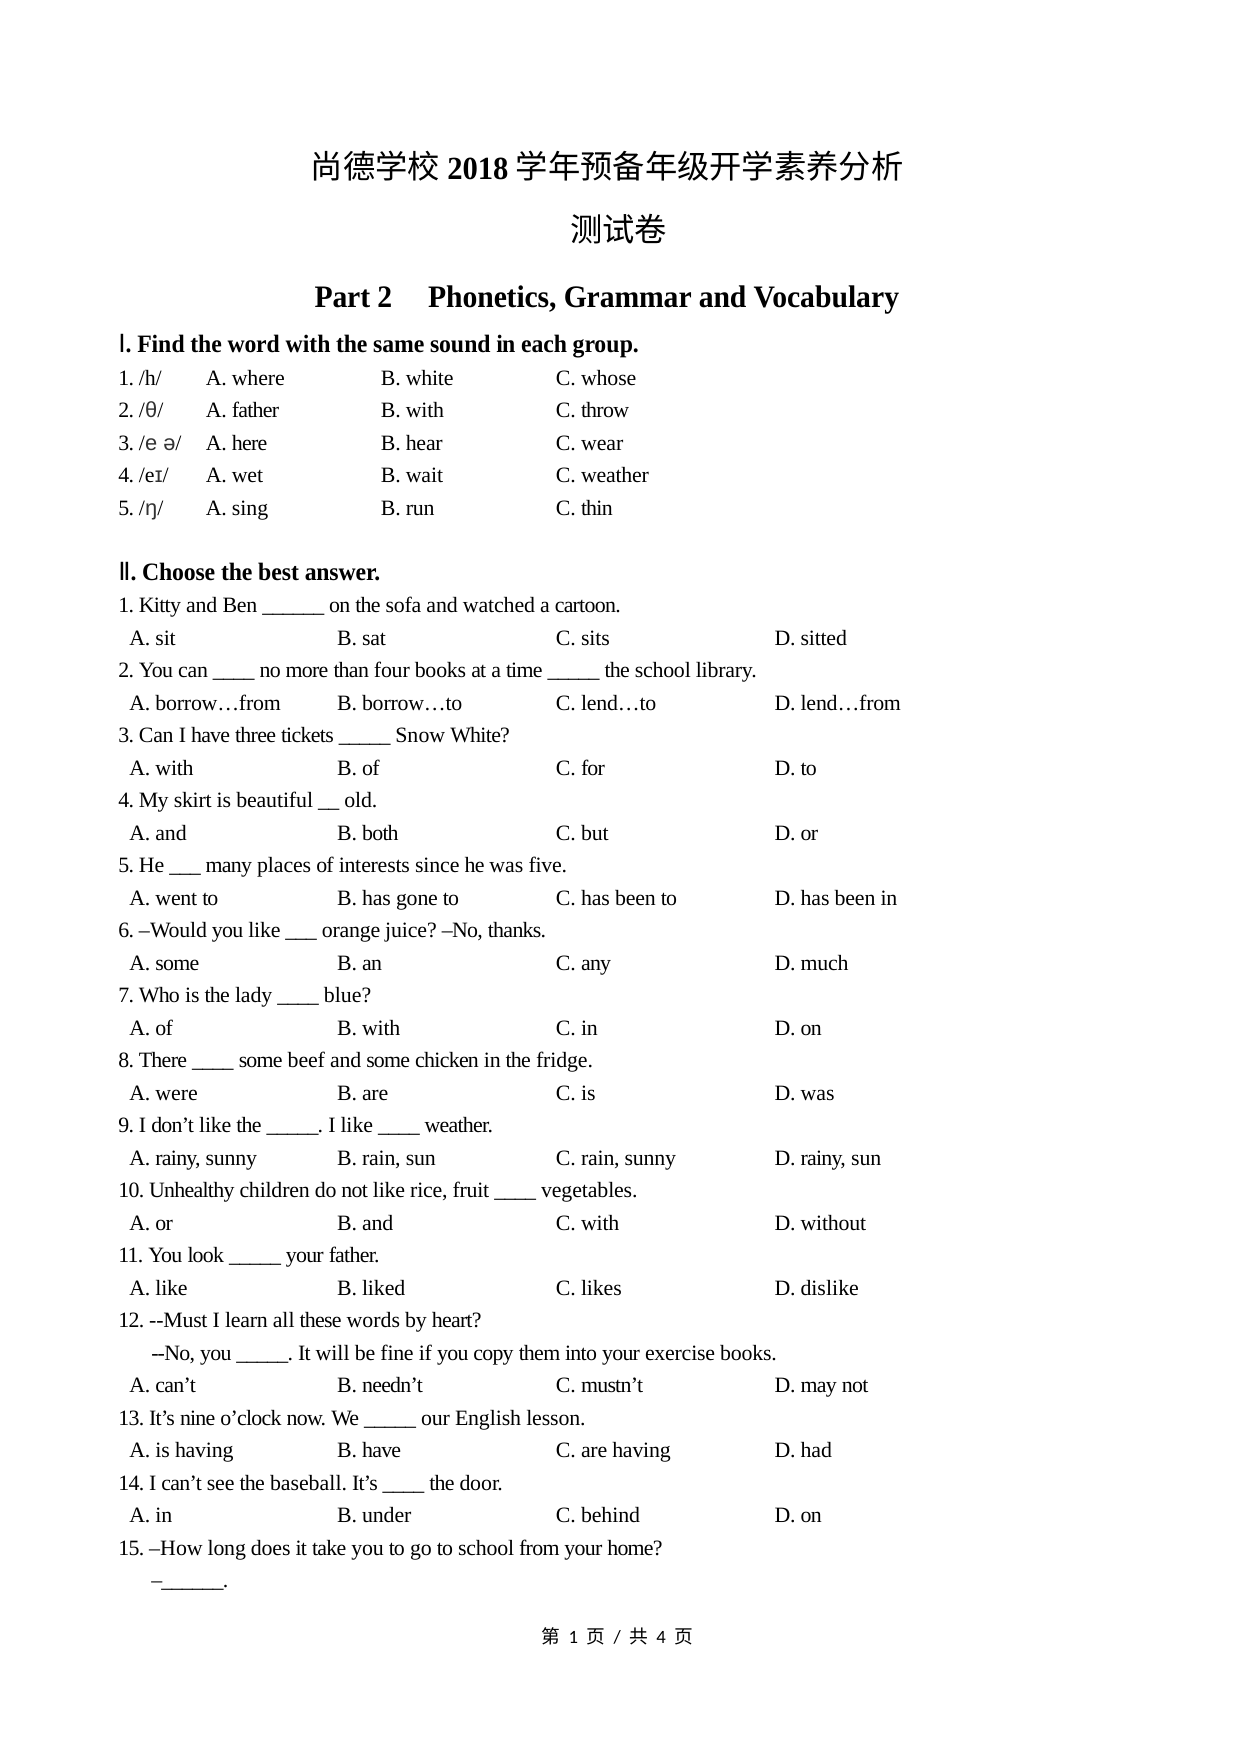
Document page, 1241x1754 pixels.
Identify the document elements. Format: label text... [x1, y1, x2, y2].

text 12. --Must I learn all these words by heart? [118, 1302, 1240, 1334]
text A. rainy, sunny B. rain, sun C. rain, sunny D. rainy, sun [118, 1139, 1240, 1172]
text 13. It’s nine o’clock now. We _____ our English lesson. [118, 1399, 1240, 1432]
text 15. –How long does it take you to go to school from your home? [118, 1529, 1240, 1562]
text 2. You can ____ no more than four books at a time _____ the school library. [118, 652, 1240, 684]
text A. is having B. have C. are having D. had [118, 1432, 1240, 1464]
text --No, you _____. It will be fine if you copy them into your exercise books. [118, 1334, 1240, 1367]
text 7. Who is the lady ____ blue? [118, 977, 1240, 1009]
text A. borrow…from B. borrow…to C. lend…to D. lend…from [118, 684, 1240, 717]
text A. and B. both C. but D. or [118, 814, 1240, 847]
text 8. There ____ some beef and some chicken in the fridge. [118, 1042, 1240, 1074]
text 4. My skirt is beautiful __ old. [118, 782, 1240, 814]
text 测试卷 [118, 212, 1240, 249]
text Part 2 Phonetics, Grammar and Vocabulary [118, 274, 1240, 316]
text Ⅱ. Choose the best answer. [118, 547, 1240, 589]
text A. in B. under C. behind D. on [118, 1497, 1240, 1529]
text A. like B. liked C. likes D. dislike [118, 1269, 1240, 1302]
text A. can’t B. needn’t C. mustn’t D. may not [118, 1367, 1240, 1399]
text A. were B. are C. is D. was [118, 1074, 1240, 1107]
text –______. [118, 1562, 1240, 1594]
text A. of B. with C. in D. on [118, 1009, 1240, 1042]
text 14. I can’t see the baseball. It’s ____ the door. [118, 1464, 1240, 1497]
text 5. He ___ many places of interests since he was five. [118, 847, 1240, 879]
text 1. /h/ A. where B. white C. whose [118, 361, 1240, 392]
text A. went to B. has gone to C. has been to D. has been in [118, 879, 1240, 912]
text Ⅰ. Find the word with the same sound in each group. [118, 316, 1240, 361]
text 9. I don’t like the _____. I like ____ weather. [118, 1107, 1240, 1139]
text 2. /θ/ A. father B. with C. throw [118, 392, 1240, 424]
text A. some B. an C. any D. much [118, 944, 1240, 977]
text 3. Can I have three tickets _____ Snow White? [118, 717, 1240, 749]
text 11. You look _____ your father. [118, 1237, 1240, 1269]
text 6. –Would you like ___ orange juice? –No, thanks. [118, 912, 1240, 944]
text 5. /ŋ/ A. sing B. run C. thin [118, 489, 1240, 522]
text 3. /e ə/ A. here B. hear C. wear [118, 424, 1240, 457]
text 1. Kitty and Ben ______ on the sofa and watched a cartoon. [118, 589, 1240, 619]
text A. sit B. sat C. sits D. sitted [118, 619, 1240, 652]
text 4. /eɪ/ A. wet B. wait C. weather [118, 457, 1240, 489]
text A. or B. and C. with D. without [118, 1204, 1240, 1237]
text 尚德学校 2018 学年预备年级开学素养分析 [118, 150, 1240, 187]
text A. with B. of C. for D. to [118, 749, 1240, 782]
text 10. Unhealthy children do not like rice, fruit ____ vegetables. [118, 1172, 1240, 1204]
text 第 1 页 / 共 4 页 [118, 1619, 1240, 1649]
